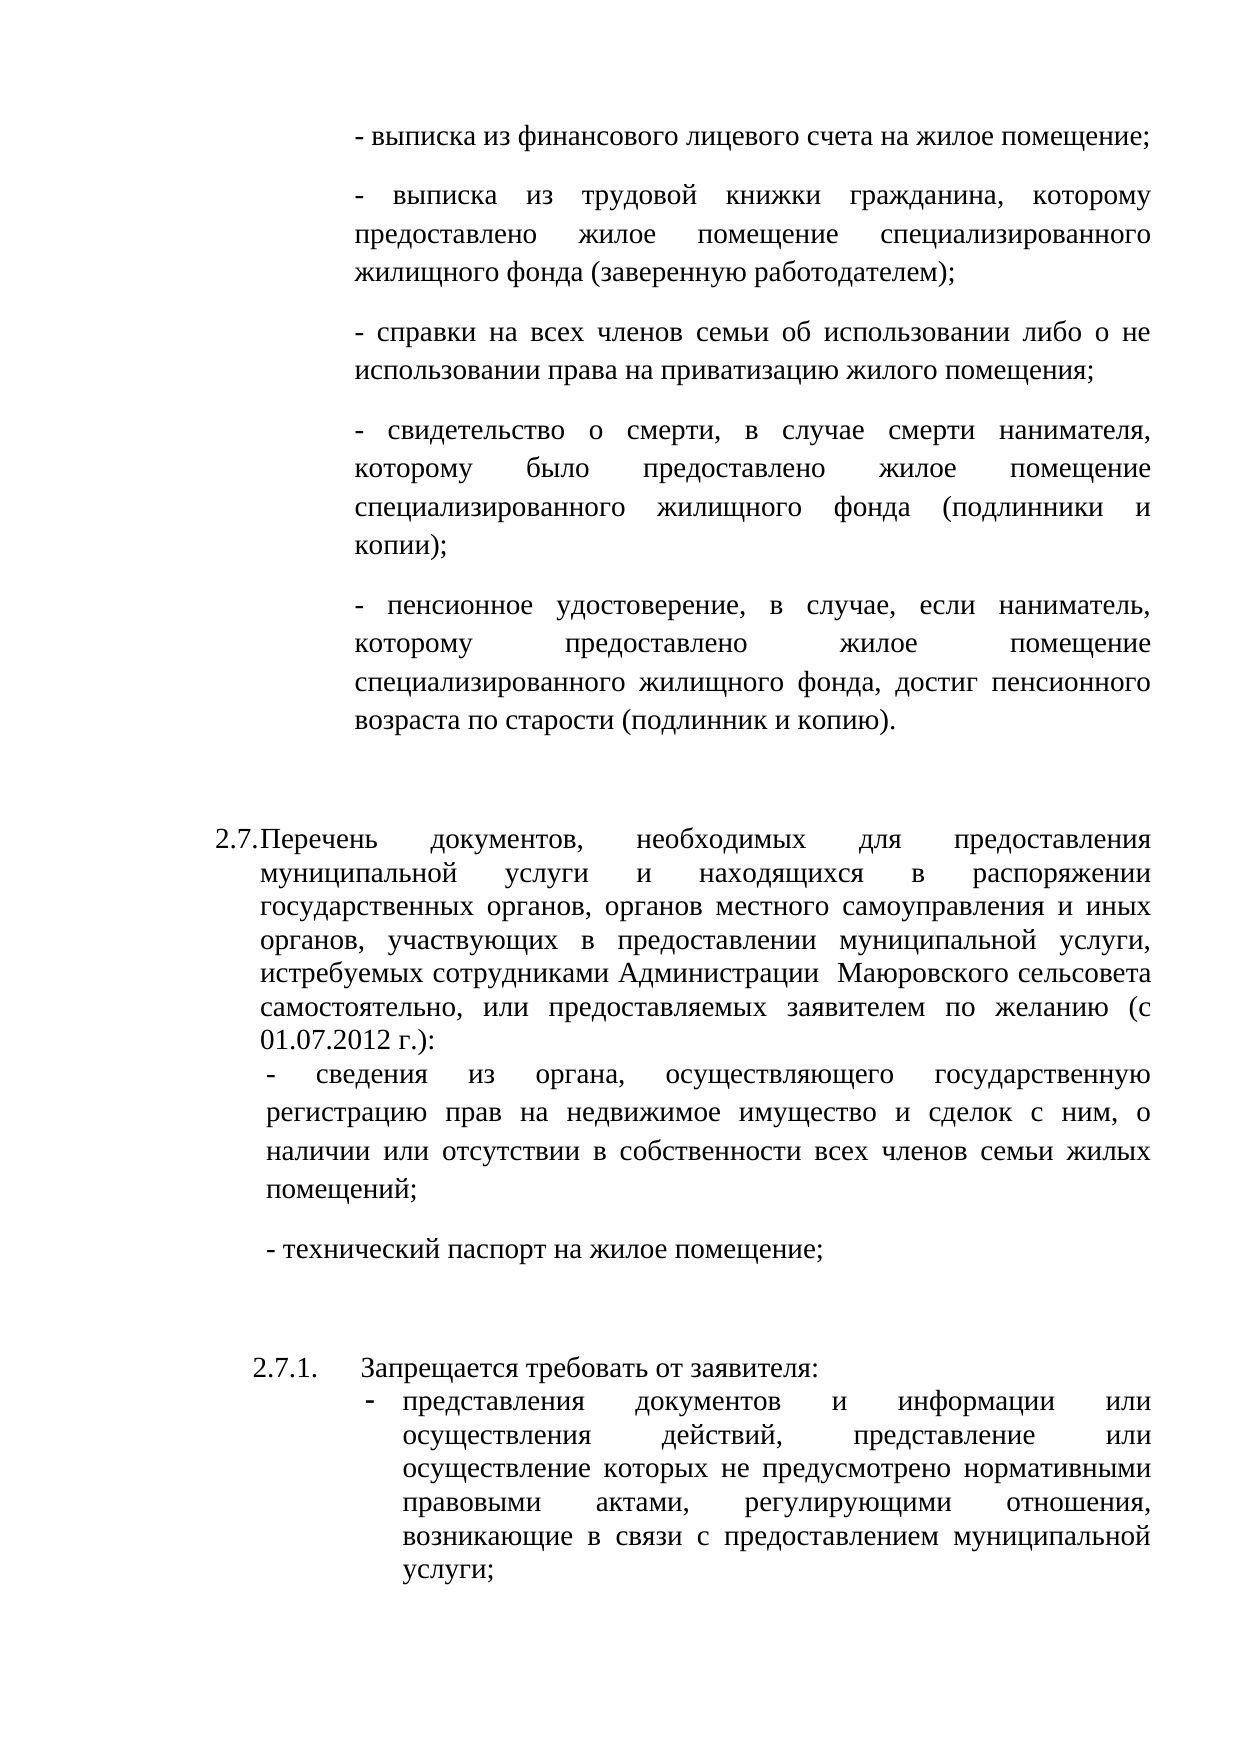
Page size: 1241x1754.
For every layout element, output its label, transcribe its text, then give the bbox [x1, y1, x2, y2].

list Перечень документов, необходимых для предоставления муниципальной услуги и находящихся в распоряжении государственных органов, органов местного самоуправления и иных органов, участвующих в предоставлении муниципальной услуги, истребуемых сотрудниками Администрации Маюровского сельсовета самостоятельно, или предоставляемых заявителем по желанию (с 01.07.2012 г.): [215, 821, 1152, 1056]
text - выписка из трудовой книжки гражданина, которому предоставлено жилое помещение специализированного жилищного фонда (заверенную работодателем); [354, 177, 1152, 288]
text - выписка из финансового лицевого счета на жилое помещение; [354, 118, 1152, 152]
list Запрещается требовать от заявителя: [252, 1350, 1152, 1383]
text - свидетельство о смерти, в случае смерти нанимателя, которому было предоставлено жилое помещение специализированного жилищного фонда (подлинники и копии); [354, 412, 1152, 561]
list представления документов и информации или осуществления действий, представление или осуществление которых не предусмотрено нормативными правовыми актами, регулирующими отношения, возникающие в связи с предоставлением муниципальной услуги; [365, 1383, 1152, 1585]
text - справки на всех членов семьи об использовании либо о не использовании права на приватизацию жилого помещения; [354, 314, 1152, 386]
text - пенсионное удостоверение, в случае, если наниматель, которому предоставлено жилое помещение специализированного жилищного фонда, достиг пенсионного возраста по старости (подлинник и копию). [354, 587, 1152, 736]
text - сведения из органа, осуществляющего государственную регистрацию прав на недвижимое имущество и сделок с ним, о наличии или отсутствии в собственности всех членов семьи жилых помещений; [266, 1056, 1152, 1205]
text - технический паспорт на жилое помещение; [266, 1231, 1152, 1264]
